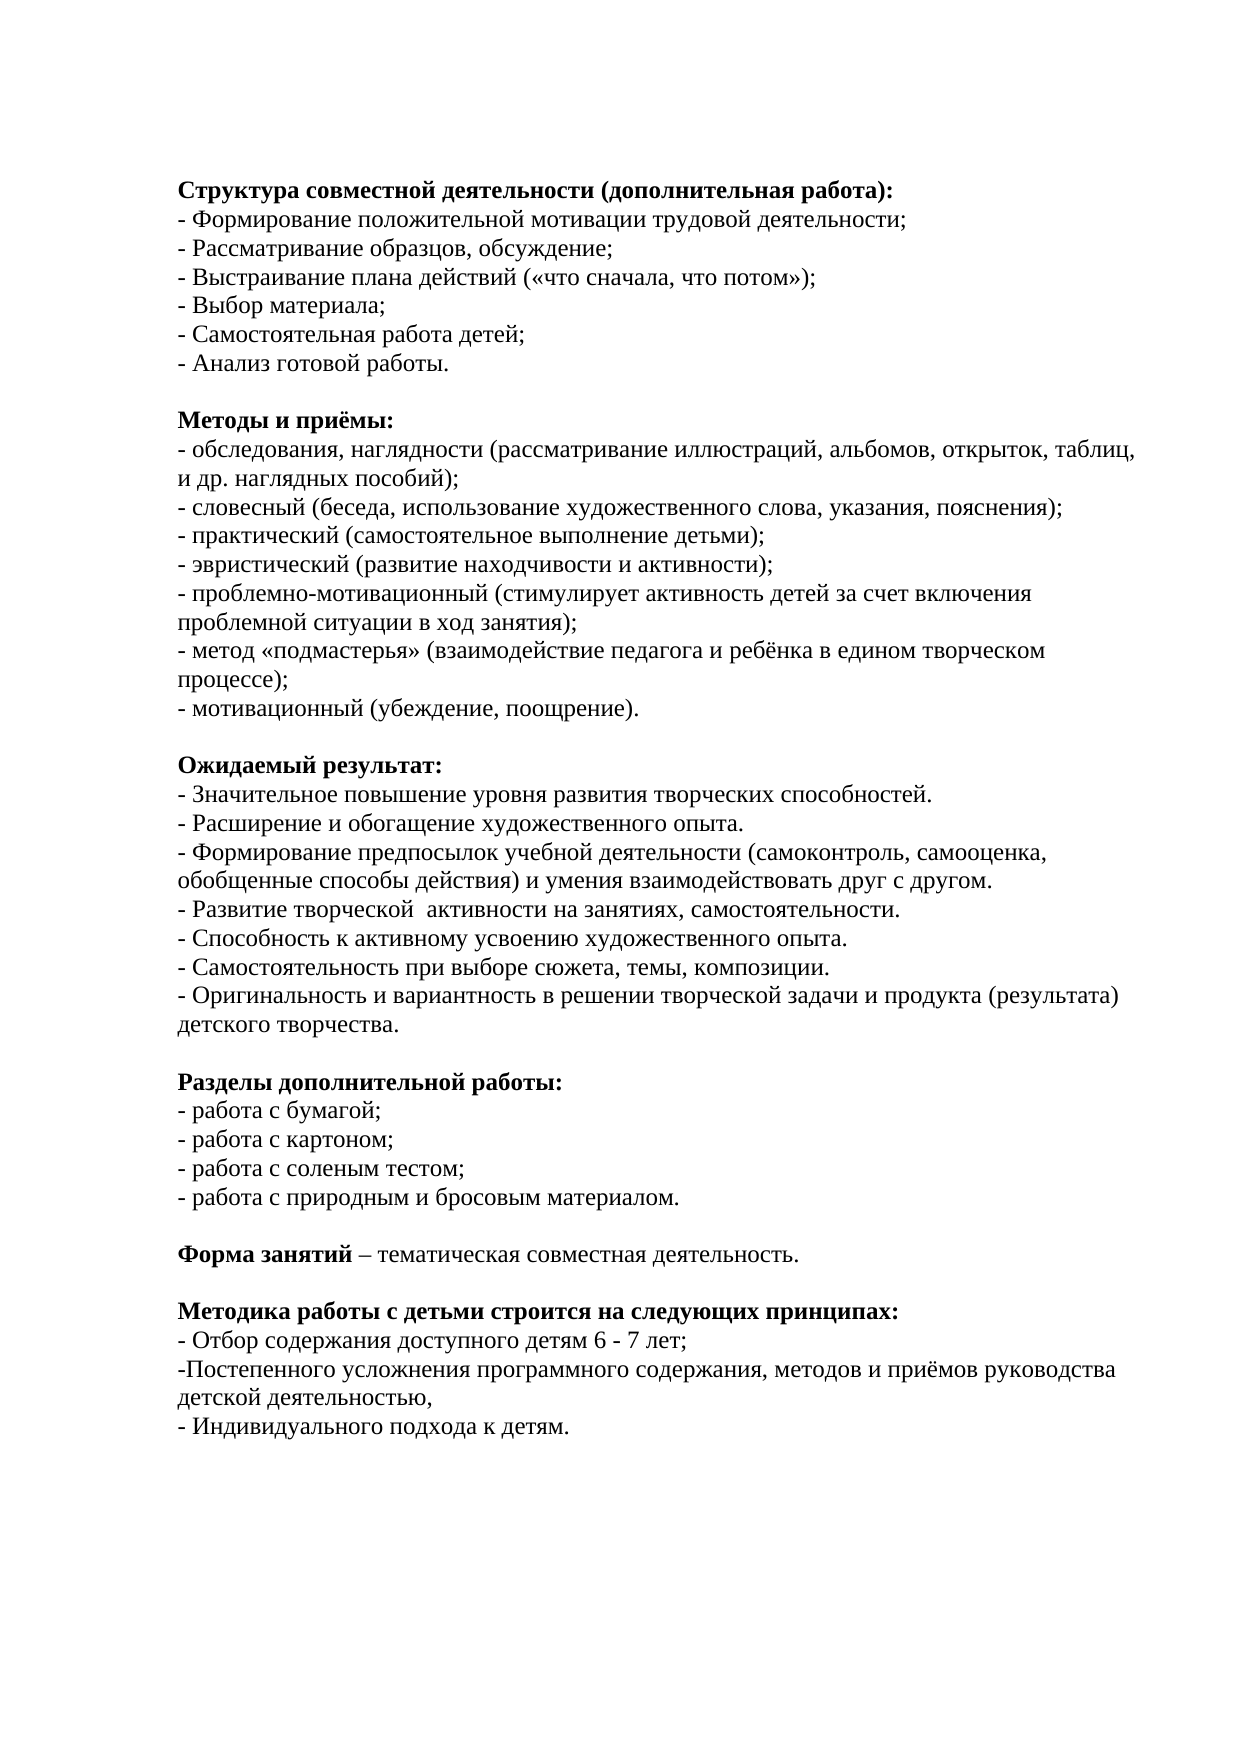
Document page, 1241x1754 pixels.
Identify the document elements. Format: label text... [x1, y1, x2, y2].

text - Формирование предпосылок учебной деятельности (самоконтроль, самооценка, обобщенные способы действия) и умения взаимодействовать друг с другом. [177, 837, 1152, 894]
text - Самостоятельность при выборе сюжета, темы, композиции. [177, 952, 1152, 981]
text - Анализ готовой работы. [177, 348, 1152, 377]
text - работа с бумагой; [177, 1096, 1152, 1124]
text - работа с природным и бросовым материалом. [177, 1182, 1152, 1211]
text - Способность к активному усвоению художественного опыта. [177, 923, 1152, 952]
text - Индивидуального подхода к детям. [177, 1411, 1152, 1440]
text - Отбор содержания доступного детям 6 - 7 лет; [177, 1325, 1152, 1354]
text - словесный (беседа, использование художественного слова, указания, пояснения); [177, 492, 1152, 521]
text - практический (самостоятельное выполнение детьми); [177, 521, 1152, 549]
text -Постепенного усложнения программного содержания, методов и приёмов руководства детской деятельностью, [177, 1354, 1152, 1411]
text - метод «подмастерья» (взаимодействие педагога и ребёнка в едином творческом процессе); [177, 636, 1152, 693]
text - Выстраивание плана действий («что сначала, что потом»); [177, 262, 1152, 291]
text - проблемно-мотивационный (стимулирует активность детей за счет включения проблемной ситуации в ход занятия); [177, 578, 1152, 636]
text Ожидаемый результат: [177, 751, 1152, 779]
text Методы и приёмы: [177, 406, 1152, 434]
text - эвристический (развитие находчивости и активности); [177, 549, 1152, 578]
text Методика работы с детьми строится на следующих принципах: [177, 1296, 1152, 1325]
text - Выбор материала; [177, 291, 1152, 319]
text - работа с соленым тестом; [177, 1153, 1152, 1182]
text - Самостоятельная работа детей; [177, 319, 1152, 348]
text - мотивационный (убеждение, поощрение). [177, 693, 1152, 722]
text - Расширение и обогащение художественного опыта. [177, 808, 1152, 837]
text Разделы дополнительной работы: [177, 1067, 1152, 1096]
text - Развитие творческой активности на занятиях, самостоятельности. [177, 894, 1152, 923]
text - Рассматривание образцов, обсуждение; [177, 233, 1152, 262]
text - Значительное повышение уровня развития творческих способностей. [177, 779, 1152, 808]
text Форма занятий – тематическая совместная деятельность. [177, 1211, 1152, 1268]
text - обследования, наглядности (рассматривание иллюстраций, альбомов, открыток, таблиц, и др. наглядных пособий); [177, 434, 1152, 492]
text - Оригинальность и вариантность в решении творческой задачи и продукта (результата) детского творчества. [177, 981, 1152, 1038]
text - работа с картоном; [177, 1124, 1152, 1153]
text Структура совместной деятельности (дополнительная работа): [177, 176, 1152, 204]
text - Формирование положительной мотивации трудовой деятельности; [177, 204, 1152, 233]
